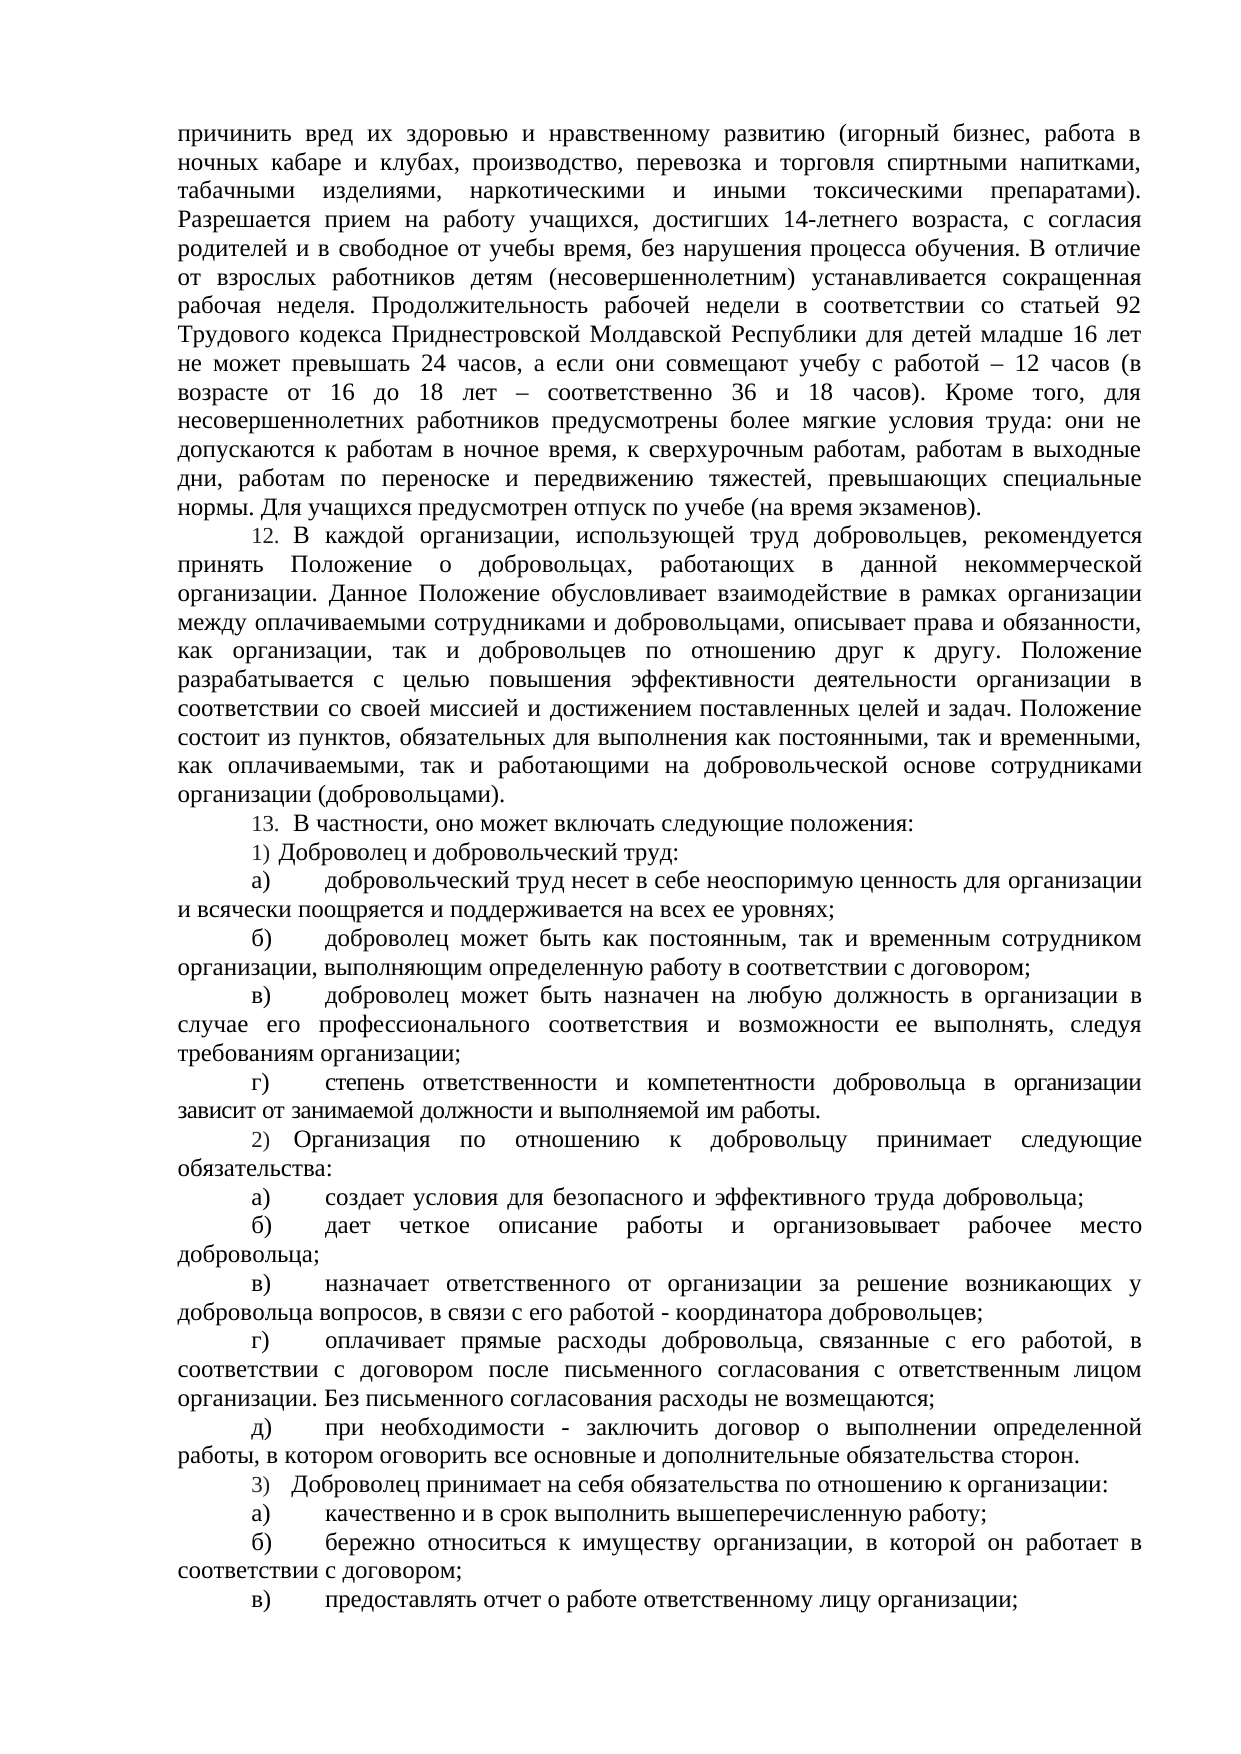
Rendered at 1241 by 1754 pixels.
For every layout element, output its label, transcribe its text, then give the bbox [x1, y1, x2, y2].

list качественно и в срок выполнить вышеперечисленную работу; [177, 1498, 1142, 1527]
list при необходимости - заключить договор о выполнении определенной работы, в котором оговорить все основные и дополнительные обязательства сторон. [177, 1412, 1142, 1469]
list Доброволец принимает на себя обязательства по отношению к организации: [177, 1469, 1142, 1498]
list В частности, оно может включать следующие положения: [177, 808, 1142, 837]
list Организация по отношению к добровольцу принимает следующие обязательства: [177, 1124, 1142, 1182]
list доброволец может быть как постоянным, так и временным сотрудником организации, выполняющим определенную работу в соответствии с договором; [177, 923, 1142, 981]
list оплачивает прямые расходы добровольца, связанные с его работой, в соответствии с договором после письменного согласования с ответственным лицом организации. Без письменного согласования расходы не возмещаются; [177, 1326, 1142, 1412]
list дает четкое описание работы и организовывает рабочее место добровольца; [177, 1211, 1142, 1268]
list В каждой организации, использующей труд добровольцев, рекомендуется принять Положение о добровольцах, работающих в данной некоммерческой организации. Данное Положение обусловливает взаимодействие в рамках организации между оплачиваемыми сотрудниками и добровольцами, описывает права и обязанности, как организации, так и добровольцев по отношению друг к другу. Положение разрабатывается с целью повышения эффективности деятельности организации в соответствии со своей миссией и достижением поставленных целей и задач. Положение состоит из пунктов, обязательных для выполнения как постоянными, так и временными, как оплачиваемыми, так и работающими на добровольческой основе сотрудниками организации (добровольцами). [177, 521, 1142, 808]
list предоставлять отчет о работе ответственному лицу организации; [177, 1584, 1142, 1613]
list Доброволец и добровольческий труд: [177, 837, 1142, 866]
list назначает ответственного от организации за решение возникающих у добровольца вопросов, в связи с его работой - координатора добровольцев; [177, 1268, 1142, 1326]
list доброволец может быть назначен на любую должность в организации в случае его профессионального соответствия и возможности ее выполнять, следуя требованиям организации; [177, 981, 1142, 1067]
list добровольческий труд несет в себе неоспоримую ценность для организации и всячески поощряется и поддерживается на всех ее уровнях; [177, 866, 1142, 923]
list создает условия для безопасного и эффективного труда добровольца; [177, 1182, 1142, 1211]
list бережно относиться к имуществу организации, в которой он работает в соответствии с договором; [177, 1527, 1142, 1584]
list степень ответственности и компетентности добровольца в организации зависит от занимаемой должности и выполняемой им работы. [177, 1067, 1142, 1124]
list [177, 118, 1142, 521]
